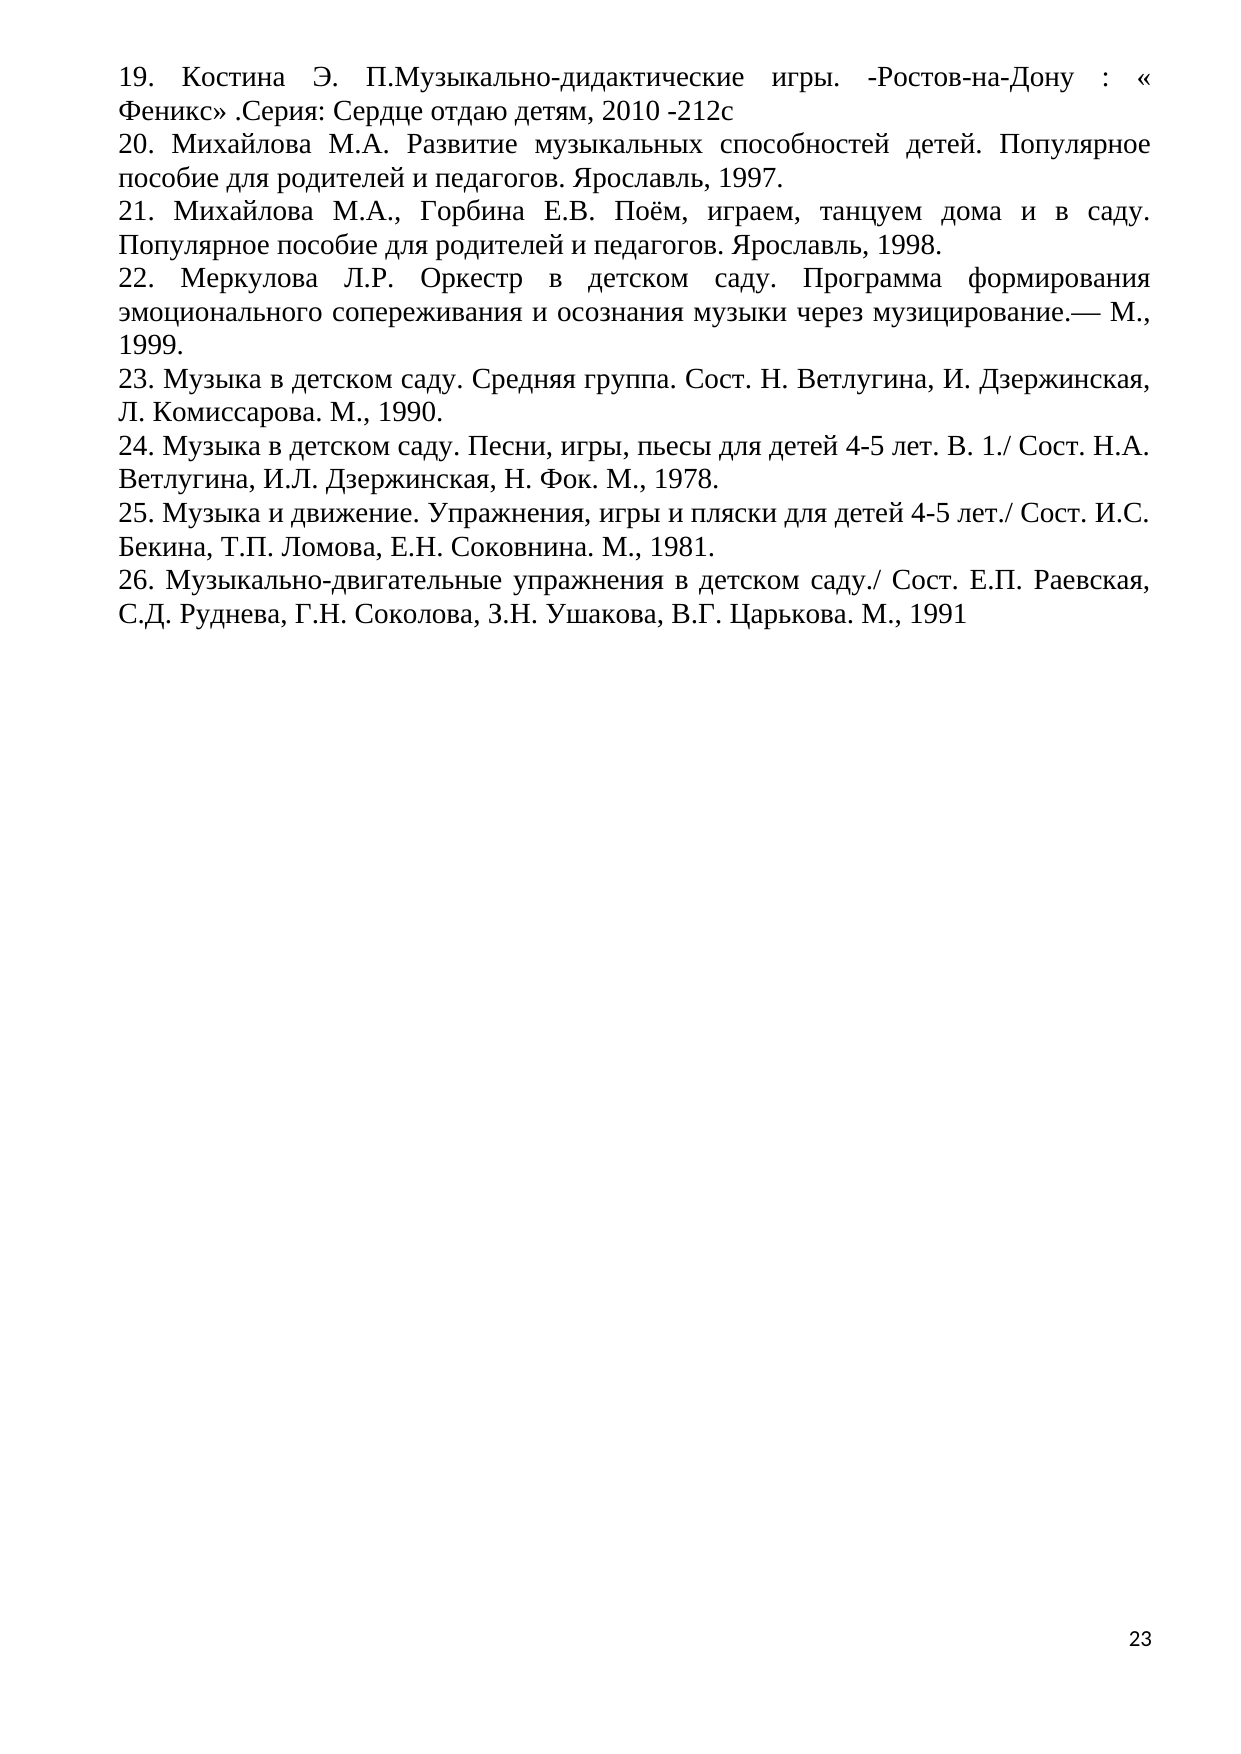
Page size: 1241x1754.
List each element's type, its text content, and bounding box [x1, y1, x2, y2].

text 21. Михайлова М.А., Горбина Е.В. Поём, играем, танцуем дома и в саду. Популярное пособие для родителей и педагогов. Ярославль, 1998. [118, 193, 1152, 260]
text 22. Меркулова Л.Р. Оркестр в детском саду. Программа формирования эмоционального сопереживания и осознания музыки через музицирование.— М., 1999. [118, 260, 1152, 361]
text 25. Музыка и движение. Упражнения, игры и пляски для детей 4-5 лет./ Сост. И.С. Бекина, Т.П. Ломова, Е.Н. Соковнина. М., 1981. [118, 495, 1152, 562]
text 23. Музыка в детском саду. Средняя группа. Сост. Н. Ветлугина, И. Дзержинская, Л. Комиссарова. М., 1990. [118, 361, 1152, 428]
text 19. Костина Э. П.Музыкально-дидактические игры. -Ростов-на-Дону : « Феникс» .Серия: Сердце отдаю детям, 2010 -212с [118, 59, 1152, 126]
text 26. Музыкально-двигательные упражнения в детском саду./ Сост. Е.П. Раевская, С.Д. Руднева, Г.Н. Соколова, З.Н. Ушакова, В.Г. Царькова. М., 1991 [118, 562, 1152, 629]
text 20. Михайлова М.А. Развитие музыкальных способностей детей. Популярное пособие для родителей и педагогов. Ярославль, 1997. [118, 126, 1152, 193]
text 24. Музыка в детском саду. Песни, игры, пьесы для детей 4-5 лет. В. 1./ Сост. Н.А. Ветлугина, И.Л. Дзержинская, Н. Фок. М., 1978. [118, 428, 1152, 495]
